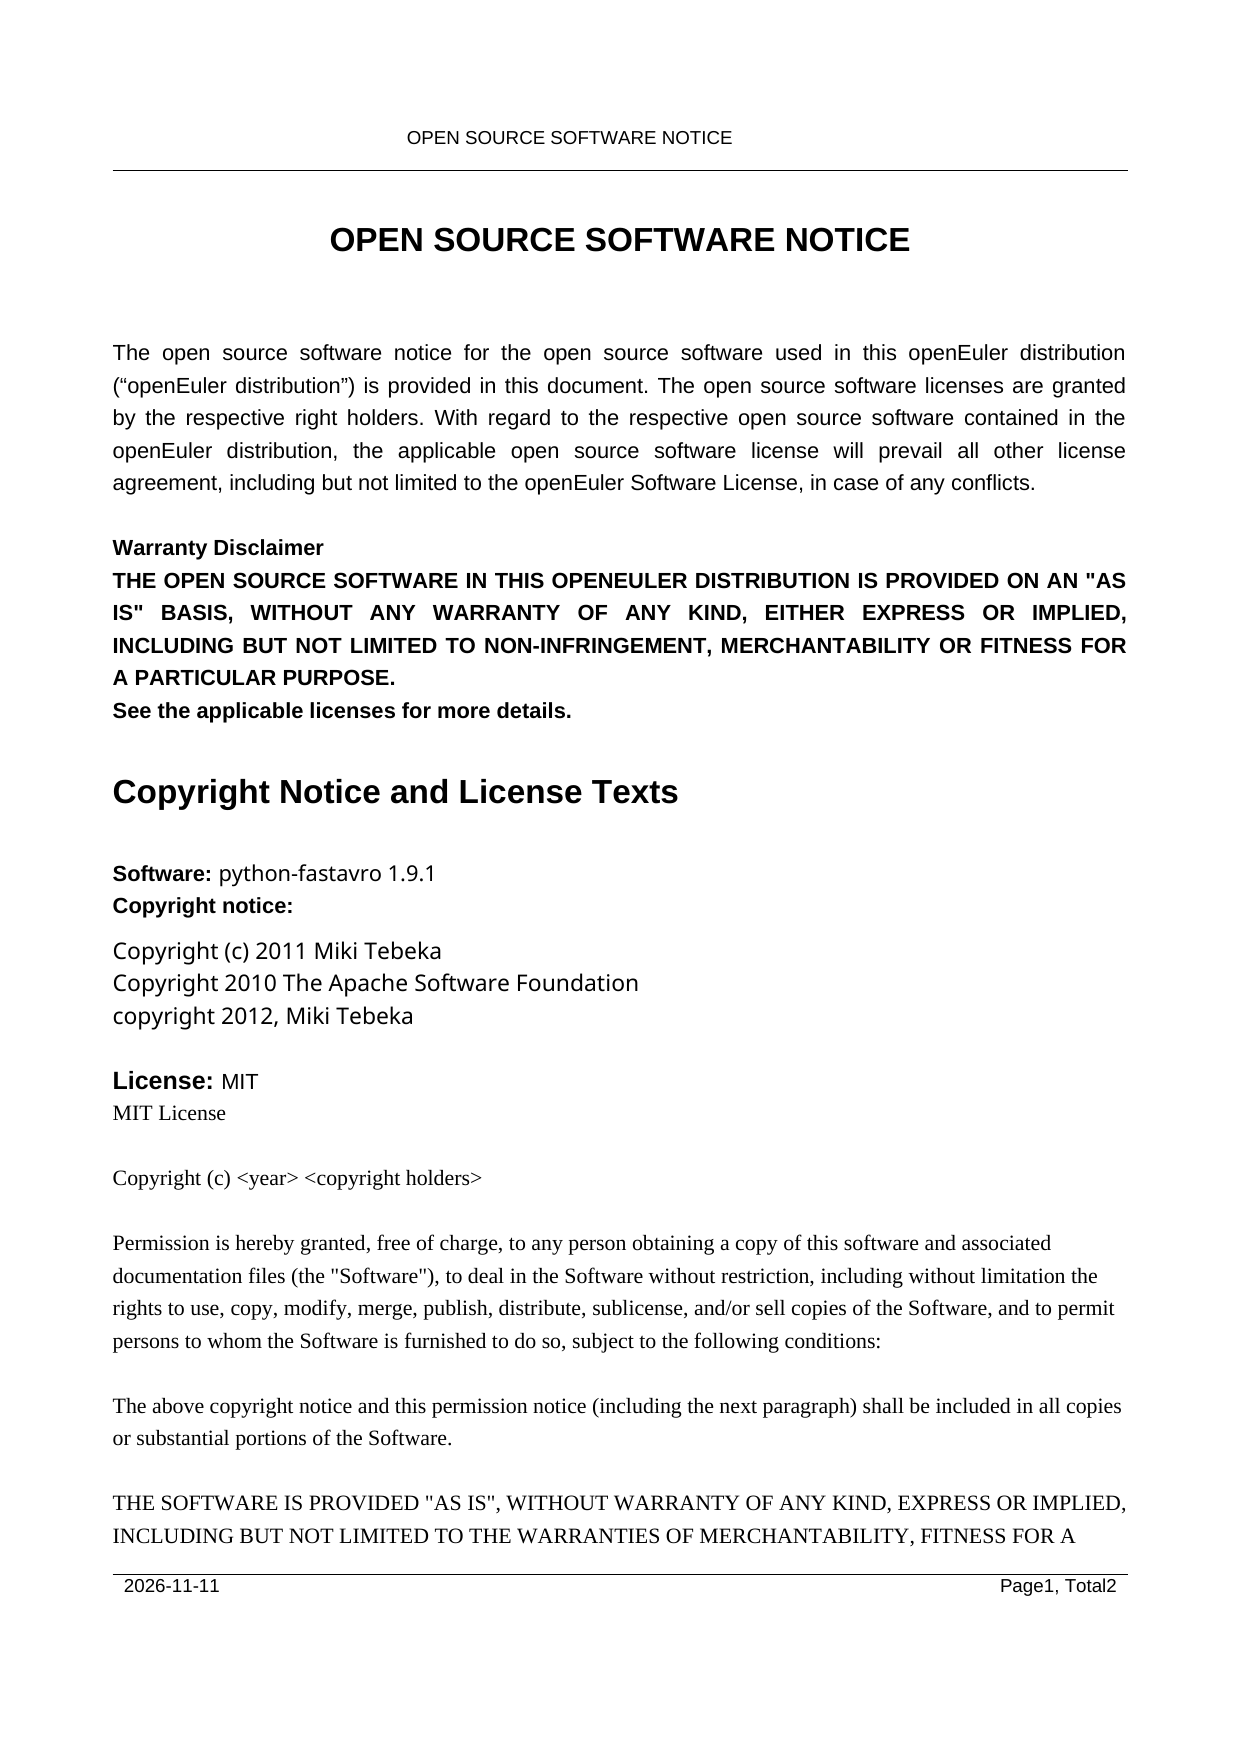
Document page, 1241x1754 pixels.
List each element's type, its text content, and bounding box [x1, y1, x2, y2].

text Warranty Disclaimer [112, 531, 1128, 564]
text Copyright (c) 2011 Miki Tebeka Copyright 2010 The Apache Software Foundation copyright 2012, Miki Tebeka [112, 934, 1128, 1064]
text The open source software notice for the open source software used in this openEuler distribution (“openEuler distribution”) is provided in this document. The open source software licenses are granted by the respective right holders. With regard to the respective open source software contained in the openEuler distribution, the applicable open source software license will prevail all other license agreement, including but not limited to the openEuler Software License, in case of any conflicts. [112, 336, 1128, 499]
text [112, 1096, 1128, 1551]
text OPEN SOURCE SOFTWARE NOTICE [112, 206, 1128, 271]
title Software: python-fastavro 1.9.1 [112, 856, 1128, 889]
text Copyright Notice and License Texts [112, 759, 1128, 824]
text Copyright notice: [112, 889, 1128, 921]
text THE OPEN SOURCE SOFTWARE IN THIS OPENEULER DISTRIBUTION IS PROVIDED ON AN "AS IS" BASIS, WITHOUT ANY WARRANTY OF ANY KIND, EITHER EXPRESS OR IMPLIED, INCLUDING BUT NOT LIMITED TO NON-INFRINGEMENT, MERCHANTABILITY OR FITNESS FOR A PARTICULAR PURPOSE. See the applicable licenses for more details. [112, 564, 1128, 726]
text License: MIT [112, 1064, 1128, 1096]
